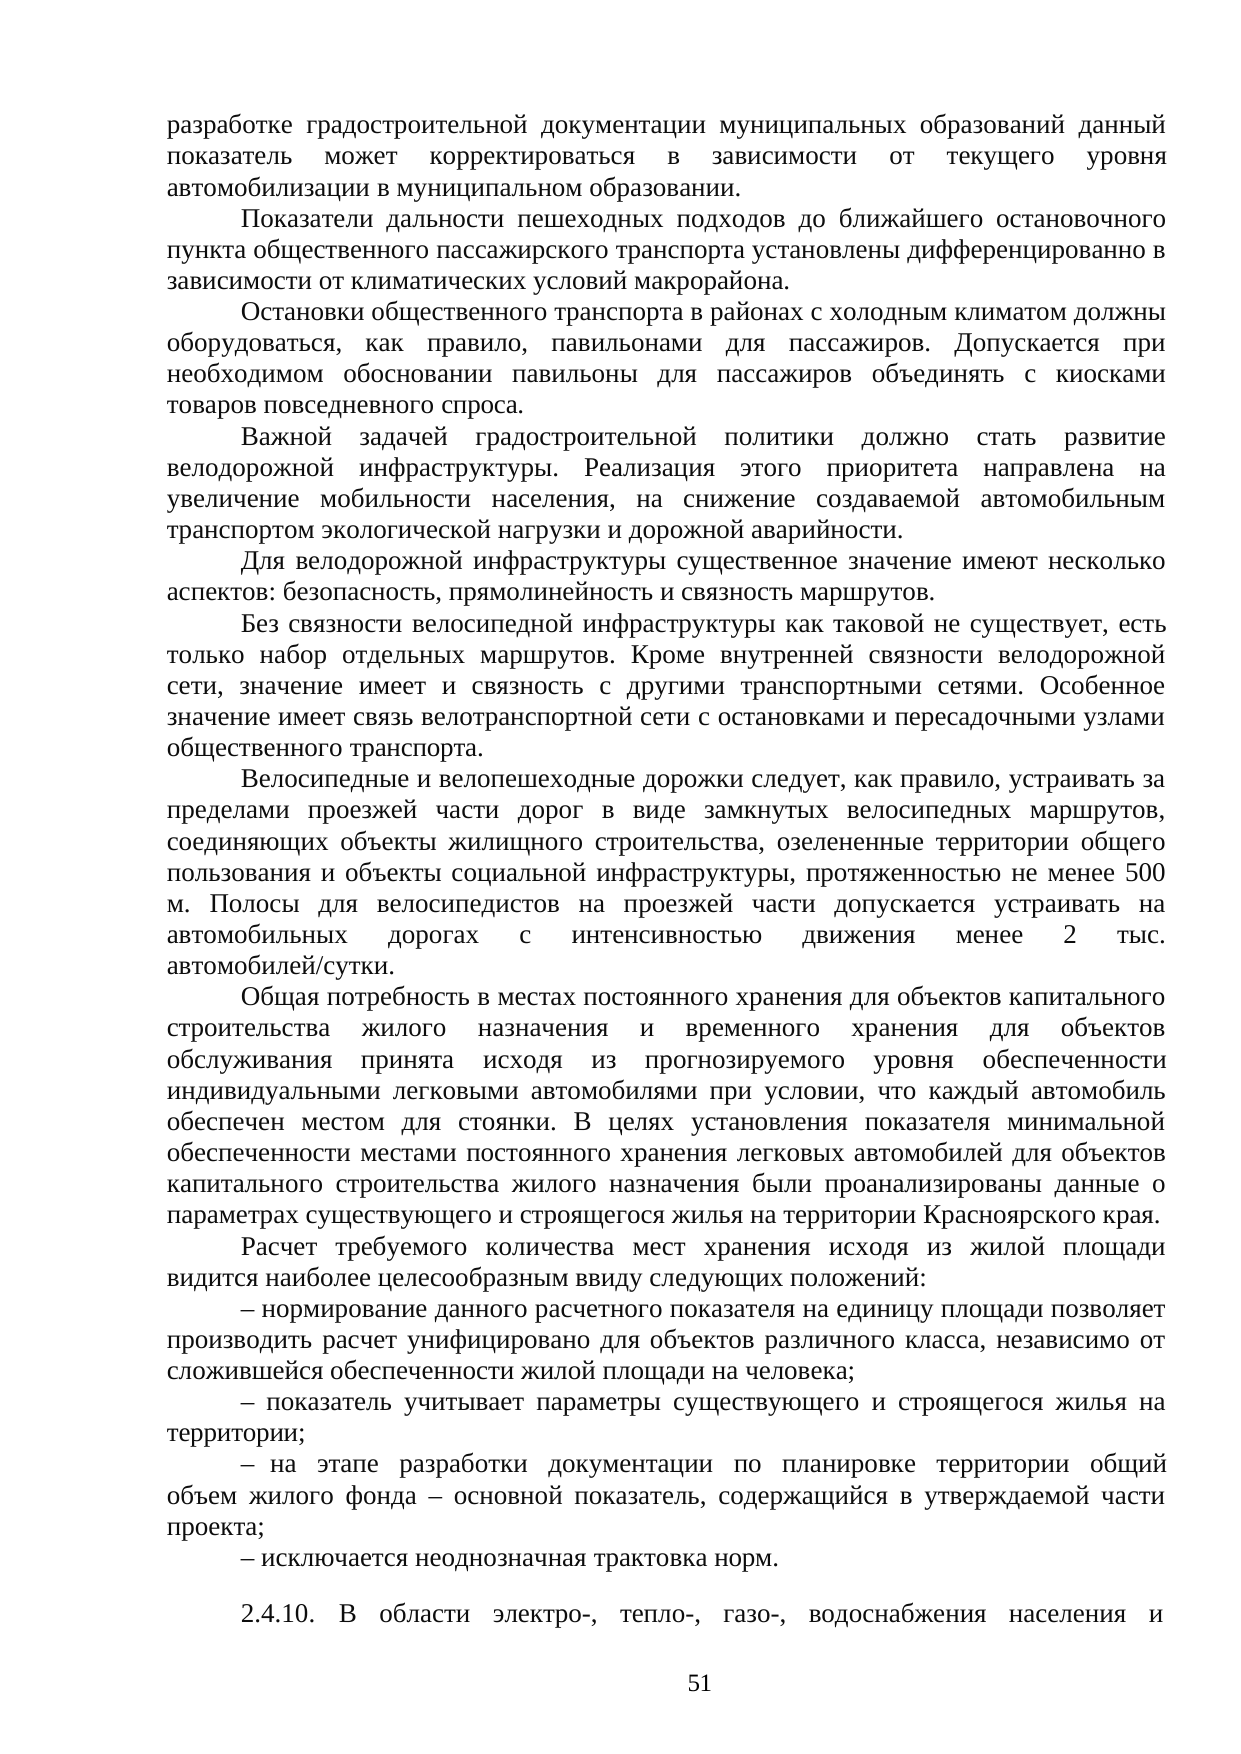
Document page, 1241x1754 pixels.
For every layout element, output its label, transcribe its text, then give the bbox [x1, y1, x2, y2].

text – на этапе разработки документации по планировке территории общий объем жилого фонда – основной показатель, содержащийся в утверждаемой части проекта; [167, 1448, 1167, 1541]
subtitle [167, 1597, 1163, 1628]
text – нормирование данного расчетного показателя на единицу площади позволяет производить расчет унифицировано для объектов различного класса, независимо от сложившейся обеспеченности жилой площади на человека; [167, 1292, 1167, 1385]
text Расчет требуемого количества мест хранения исходя из жилой площади видится наиболее целесообразным ввиду следующих положений: [167, 1229, 1167, 1292]
text Показатели дальности пешеходных подходов до ближайшего остановочного пункта общественного пассажирского транспорта установлены дифференцированно в зависимости от климатических условий макрорайона. [167, 202, 1167, 295]
text Общая потребность в местах постоянного хранения для объектов капитального строительства жилого назначения и временного хранения для объектов обслуживания принята исходя из прогнозируемого уровня обеспеченности индивидуальными легковыми автомобилями при условии, что каждый автомобиль обеспечен местом для стоянки. В целях установления показателя минимальной обеспеченности местами постоянного хранения легковых автомобилей для объектов капитального строительства жилого назначения были проанализированы данные о параметрах существующего и строящегося жилья на территории Красноярского края. [167, 980, 1167, 1229]
text Для велодорожной инфраструктуры существенное значение имеют несколько аспектов: безопасность, прямолинейность и связность маршрутов. [167, 544, 1167, 607]
text Остановки общественного транспорта в районах с холодным климатом должны оборудоваться, как правило, павильонами для пассажиров. Допускается при необходимом обосновании павильоны для пассажиров объединять с киосками товаров повседневного спроса. [167, 295, 1167, 420]
text Без связности велосипедной инфраструктуры как таковой не существует, есть только набор отдельных маршрутов. Кроме внутренней связности велодорожной сети, значение имеет и связность с другими транспортными сетями. Особенное значение имеет связь велотранспортной сети с остановками и пересадочными узлами общественного транспорта. [167, 607, 1167, 762]
text Важной задачей градостроительной политики должно стать развитие велодорожной инфраструктуры. Реализация этого приоритета направлена на увеличение мобильности населения, на снижение создаваемой автомобильным транспортом экологической нагрузки и дорожной аварийности. [167, 420, 1167, 544]
text – исключается неоднозначная трактовка норм. [167, 1541, 1167, 1572]
text – показатель учитывает параметры существующего и строящегося жилья на территории; [167, 1385, 1167, 1448]
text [167, 108, 1167, 202]
text Велосипедные и велопешеходные дорожки следует, как правило, устраивать за пределами проезжей части дорог в виде замкнутых велосипедных маршрутов, соединяющих объекты жилищного строительства, озелененные территории общего пользования и объекты социальной инфраструктуры, протяженностью не менее 500 м. Полосы для велосипедистов на проезжей части допускается устраивать на автомобильных дорогах с интенсивностью движения менее 2 тыс. автомобилей/сутки. [167, 762, 1167, 980]
